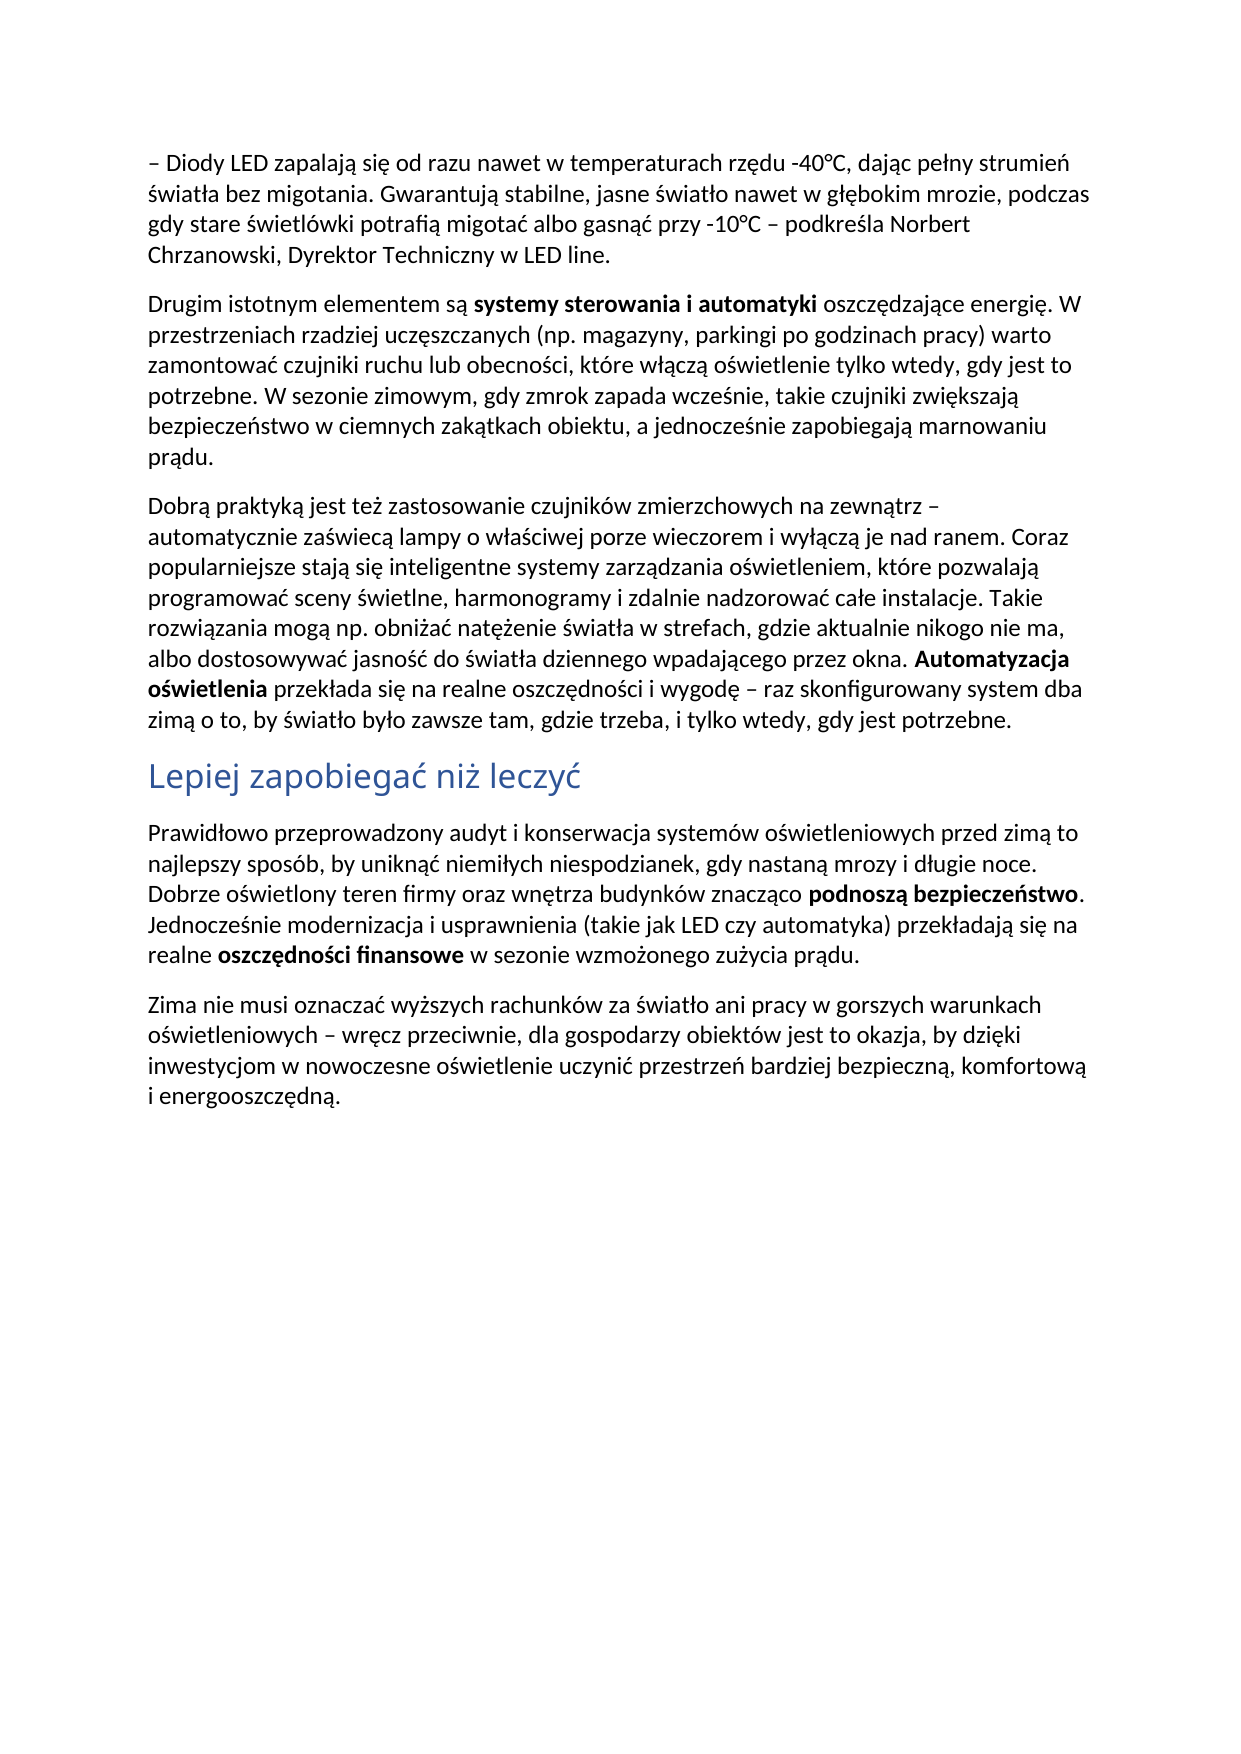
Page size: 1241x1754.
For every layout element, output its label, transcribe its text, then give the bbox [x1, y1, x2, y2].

text Prawidłowo przeprowadzony audyt i konserwacja systemów oświetleniowych przed zimą to najlepszy sposób, by uniknąć niemiłych niespodzianek, gdy nastaną mrozy i długie noce. Dobrze oświetlony teren firmy oraz wnętrza budynków znacząco podnoszą bezpieczeństwo. Jednocześnie modernizacja i usprawnienia (takie jak LED czy automatyka) przekładają się na realne oszczędności finansowe w sezonie wzmożonego zużycia prądu. [148, 817, 1093, 970]
text – Diody LED zapalają się od razu nawet w temperaturach rzędu -40°C, dając pełny strumień światła bez migotania. Gwarantują stabilne, jasne światło nawet w głębokim mrozie, podczas gdy stare świetlówki potrafią migotać albo gasnąć przy -10°C – podkreśla Norbert Chrzanowski, Dyrektor Techniczny w LED line. [148, 148, 1093, 270]
text Dobrą praktyką jest też zastosowanie czujników zmierzchowych na zewnątrz – automatycznie zaświecą lampy o właściwej porze wieczorem i wyłączą je nad ranem. Coraz popularniejsze stają się inteligentne systemy zarządzania oświetleniem, które pozwalają programować sceny świetlne, harmonogramy i zdalnie nadzorować całe instalacje. Takie rozwiązania mogą np. obniżać natężenie światła w strefach, gdzie aktualnie nikogo nie ma, albo dostosowywać jasność do światła dziennego wpadającego przez okna. Automatyzacja oświetlenia przekłada się na realne oszczędności i wygodę – raz skonfigurowany system dba zimą o to, by światło było zawsze tam, gdzie trzeba, i tylko wtedy, gdy jest potrzebne. [148, 490, 1093, 734]
subtitle Lepiej zapobiegać niż leczyć [148, 753, 1093, 799]
text Zima nie musi oznaczać wyższych rachunków za światło ani pracy w gorszych warunkach oświetleniowych – wręcz przeciwnie, dla gospodarzy obiektów jest to okazja, by dzięki inwestycjom w nowoczesne oświetlenie uczynić przestrzeń bardziej bezpieczną, komfortową i energooszczędną. [148, 989, 1093, 1111]
text Drugim istotnym elementem są systemy sterowania i automatyki oszczędzające energię. W przestrzeniach rzadziej uczęszczanych (np. magazyny, parkingi po godzinach pracy) warto zamontować czujniki ruchu lub obecności, które włączą oświetlenie tylko wtedy, gdy jest to potrzebne. W sezonie zimowym, gdy zmrok zapada wcześnie, takie czujniki zwiększają bezpieczeństwo w ciemnych zakątkach obiektu, a jednocześnie zapobiegają marnowaniu prądu. [148, 288, 1093, 472]
